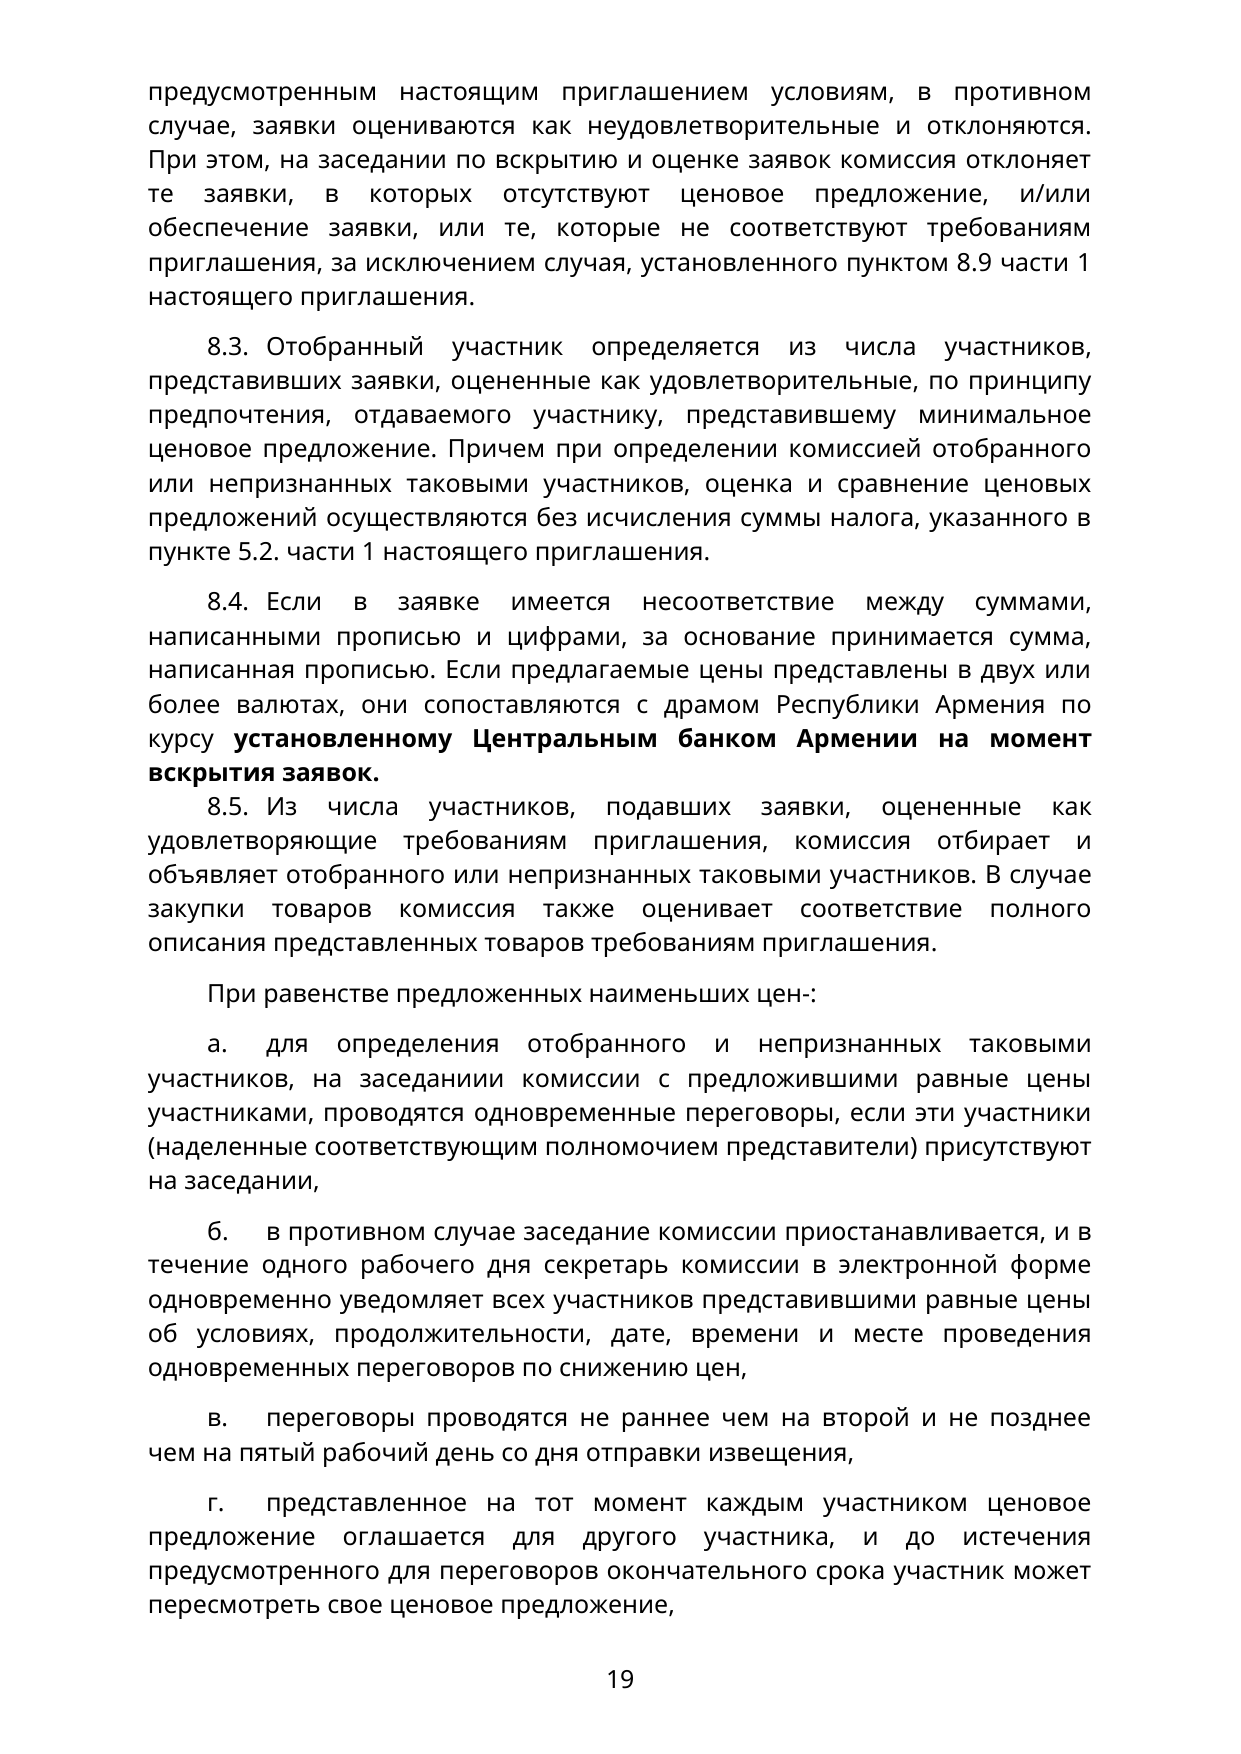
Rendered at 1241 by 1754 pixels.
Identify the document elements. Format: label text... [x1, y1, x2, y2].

text а. для определения отобранного и непризнанных таковыми участников, на заседаниии комиссии с предложившими равные цены участниками, проводятся одновременные переговоры, если эти участники (наделенные соответствующим полномочием представители) присутствуют на заседании, [148, 1026, 1092, 1196]
text в. переговоры проводятся не раннее чем на второй и не позднее чем на пятый рабочий день со дня отправки извещения, [148, 1400, 1092, 1468]
text г. представленное на тот момент каждым участником ценовое предложение оглашается для другого участника, и до истечения предусмотренного для переговоров окончательного срока участник может пересмотреть свое ценовое предложение, [148, 1485, 1092, 1621]
text При равенстве предложенных наименьших цен-: [148, 975, 1092, 1009]
text б. в противном случае заседание комиссии приостанавливается, и в течение одного рабочего дня секретарь комиссии в электронной форме одновременно уведомляет всех участников представившими равные цены об условиях, продолжительности, дате, времени и месте проведения одновременных переговоров по снижению цен, [148, 1213, 1092, 1383]
text 8.5. Из числа участников, подавших заявки, оцененные как удовлетворяющие требованиям приглашения, комиссия отбирает и объявляет отобранного или непризнанных таковыми участников. В случае закупки товаров комиссия также оценивает соответствие полного описания представленных товаров требованиям приглашения. [148, 788, 1092, 959]
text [148, 74, 1092, 312]
text 8.4. Если в заявке имеется несоответствие между суммами, написанными прописью и цифрами, за основание принимается сумма, написанная прописью. Если предлагаемые цены представлены в двух или более валютах, они сопоставляются с драмом Республики Армения по курсу установленному Центральным банком Армении на момент вскрытия заявок. [148, 584, 1092, 788]
text 8.3. Отобранный участник определяется из числа участников, представивших заявки, оцененные как удовлетворительные, по принципу предпочтения, отдаваемого участнику, представившему минимальное ценовое предложение. Причем при определении комиссией отобранного или непризнанных таковыми участников, оценка и сравнение ценовых предложений осуществляются без исчисления суммы налога, указанного в пункте 5.2. части 1 настоящего приглашения. [148, 329, 1092, 567]
